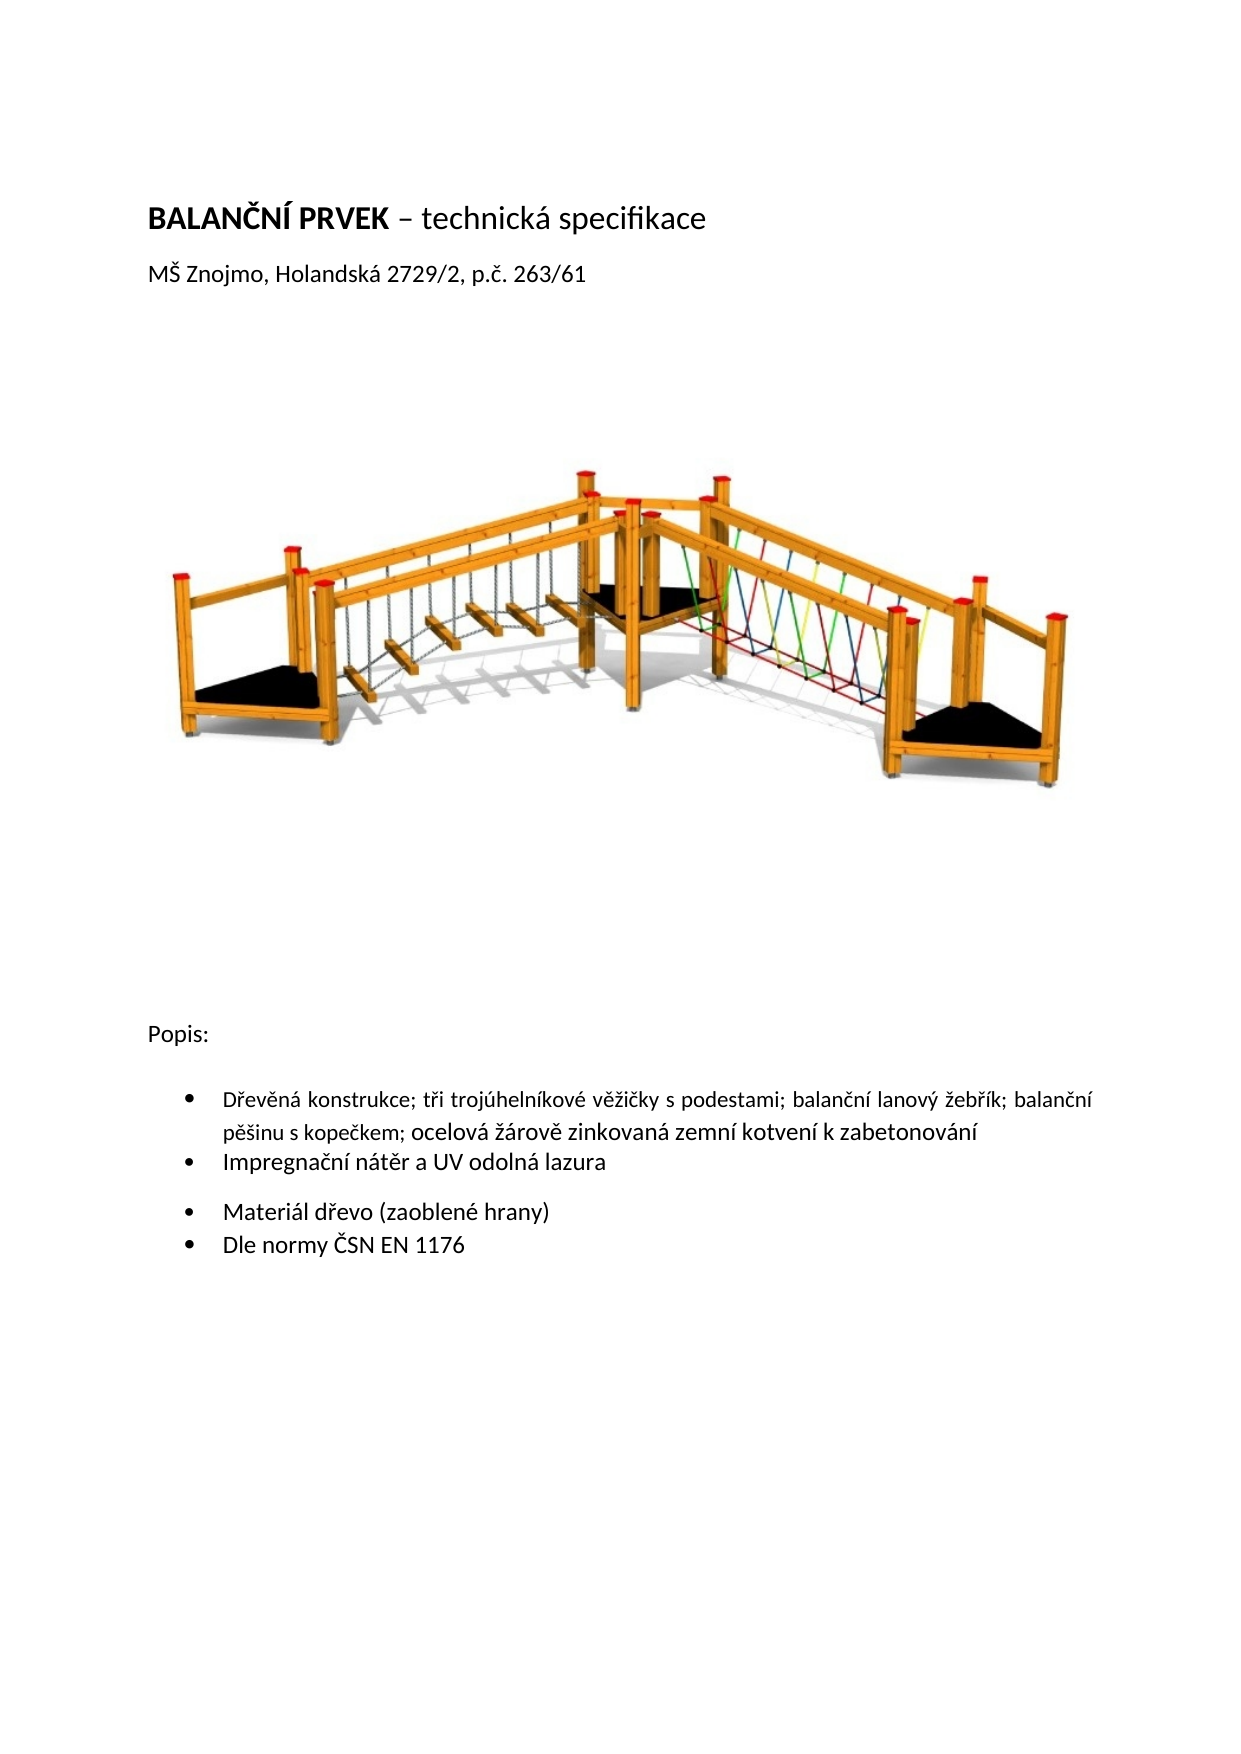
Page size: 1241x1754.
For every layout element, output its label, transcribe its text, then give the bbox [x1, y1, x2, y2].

text Popis: [148, 1017, 1093, 1049]
text BALANČNÍ PRVEK – technická specifikace [148, 197, 1093, 238]
list Impregnační nátěr a UV odolná lazura [185, 1146, 1093, 1177]
list Materiál dřevo (zaoblené hrany) [185, 1196, 1093, 1226]
text MŠ Znojmo, Holandská 2729/2, p.č. 263/61 [148, 258, 1093, 288]
picture [147, 307, 1093, 1017]
list Dřevěná konstrukce; tři trojúhelníkové věžičky s podestami; balanční lanový žebřík; balanční pěšinu s kopečkem; ocelová žárově zinkovaná zemní kotvení k zabetonování [185, 1081, 1093, 1146]
list Dle normy ČSN EN 1176 [185, 1229, 1093, 1259]
